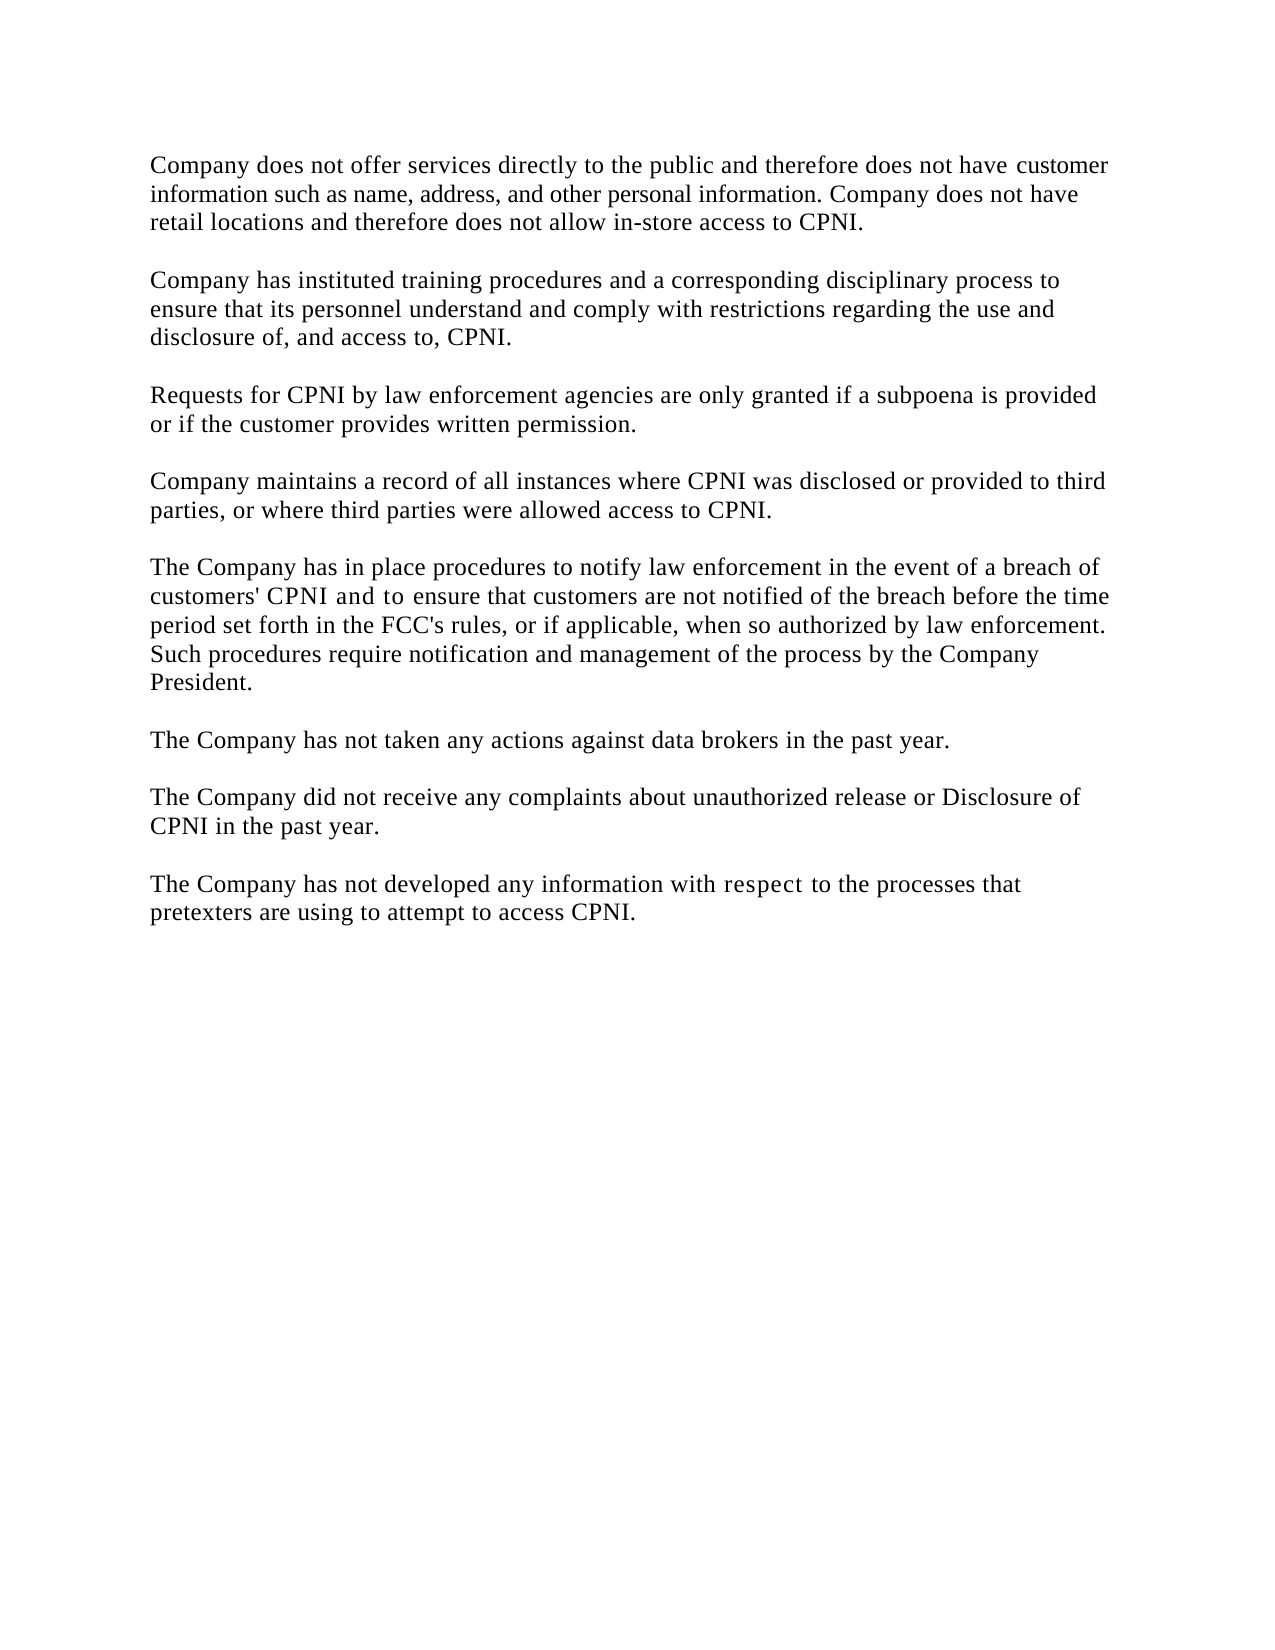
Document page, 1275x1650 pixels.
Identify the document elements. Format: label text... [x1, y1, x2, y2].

text Company does not offer services directly to the public and therefore does not have customer information such as name, address, and other personal information. Company does not have retail locations and therefore does not allow in-store access to CPNI. [150, 150, 1125, 236]
text The Company has in place procedures to notify law enforcement in the event of a breach of customers' CPNI and to ensure that customers are not notified of the breach before the time period set forth in the FCC's rules, or if applicable, when so authorized by law enforcement. Such procedures require notification and management of the process by the Company President. [150, 552, 1125, 696]
text The Company did not receive any complaints about unauthorized release or Disclosure of CPNI in the past year. [150, 782, 1125, 840]
text The Company has not developed any information with respect to the processes that pretexters are using to attempt to access CPNI. [150, 869, 1125, 926]
text The Company has not taken any actions against data brokers in the past year. [150, 725, 1125, 754]
text Company maintains a record of all instances where CPNI was disclosed or provided to third parties, or where third parties were allowed access to CPNI. [150, 466, 1125, 524]
text Requests for CPNI by law enforcement agencies are only granted if a subpoena is provided or if the customer provides written permission. [150, 380, 1125, 437]
text Company has instituted training procedures and a corresponding disciplinary process to ensure that its personnel understand and comply with restrictions regarding the use and disclosure of, and access to, CPNI. [150, 265, 1125, 351]
